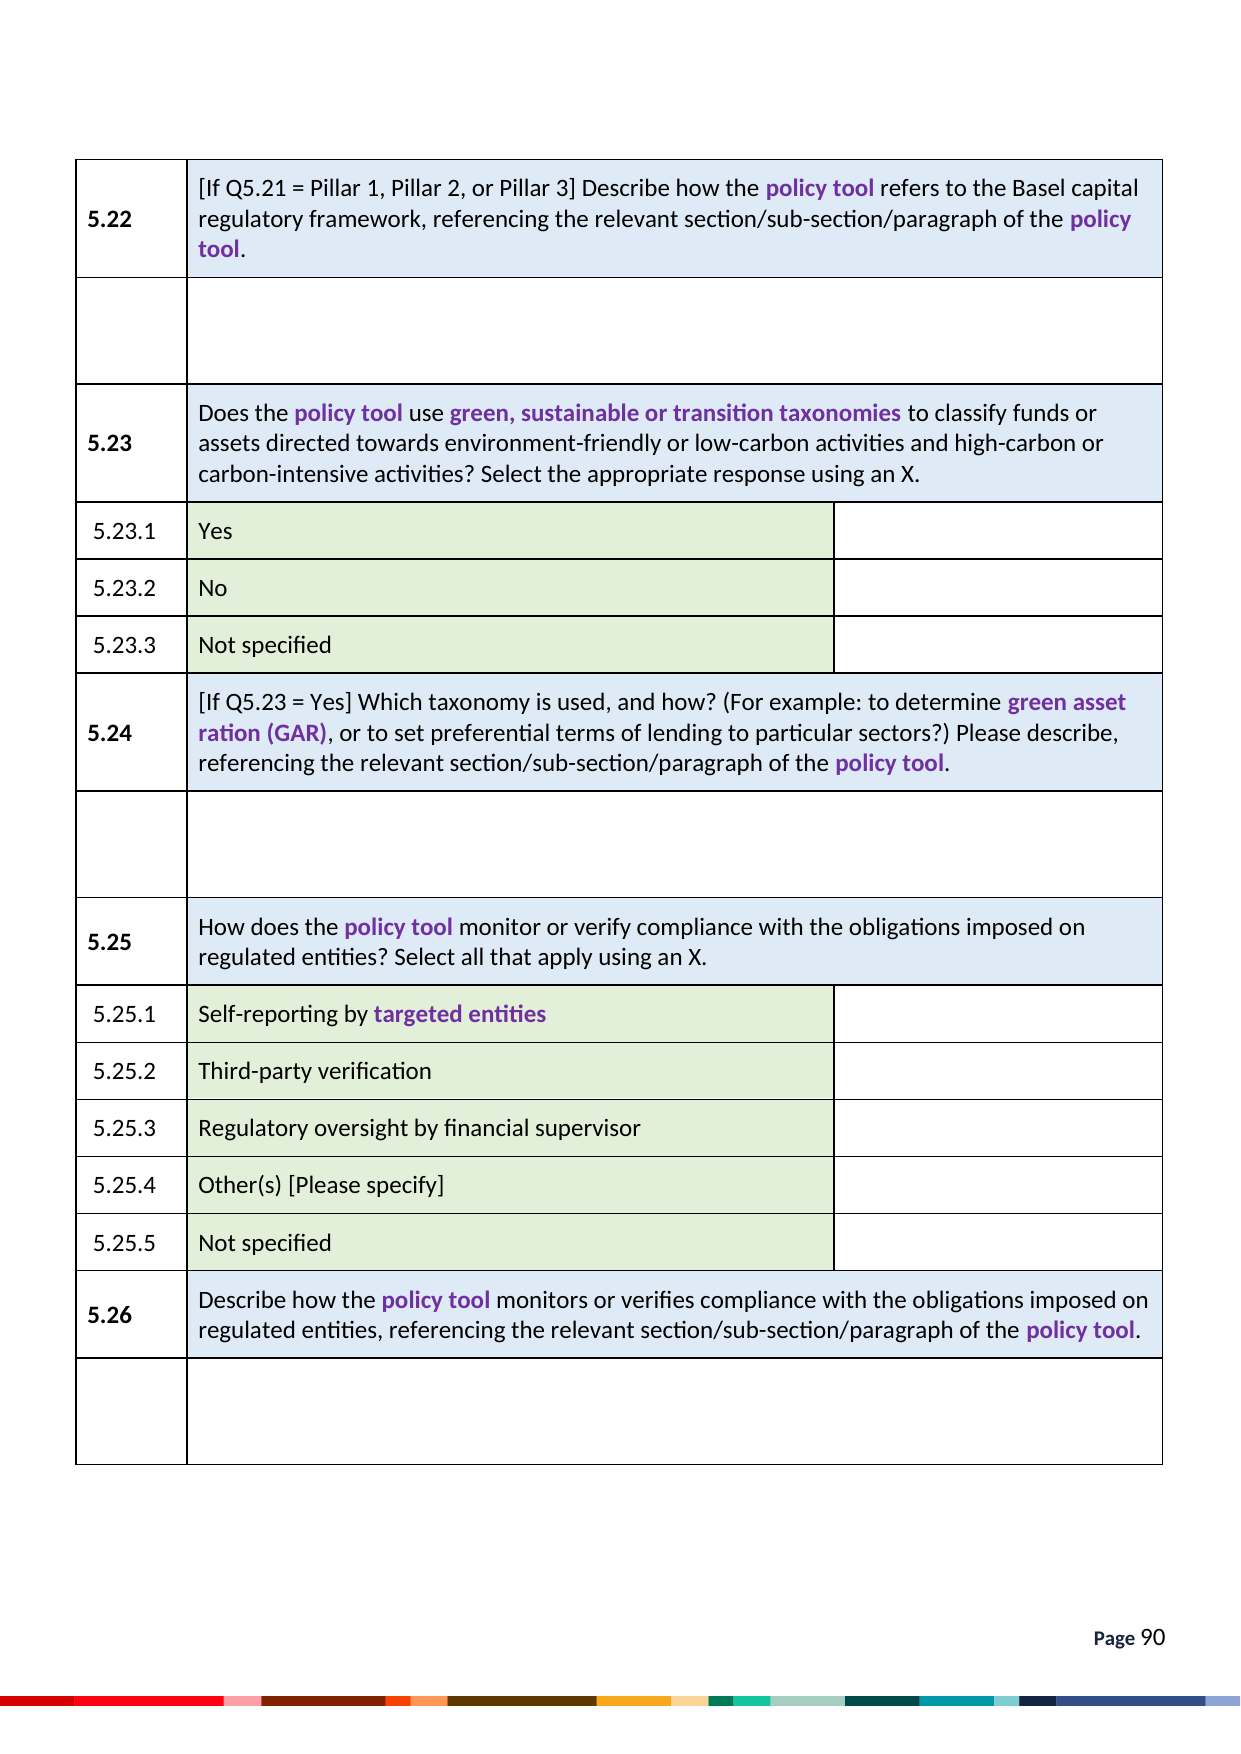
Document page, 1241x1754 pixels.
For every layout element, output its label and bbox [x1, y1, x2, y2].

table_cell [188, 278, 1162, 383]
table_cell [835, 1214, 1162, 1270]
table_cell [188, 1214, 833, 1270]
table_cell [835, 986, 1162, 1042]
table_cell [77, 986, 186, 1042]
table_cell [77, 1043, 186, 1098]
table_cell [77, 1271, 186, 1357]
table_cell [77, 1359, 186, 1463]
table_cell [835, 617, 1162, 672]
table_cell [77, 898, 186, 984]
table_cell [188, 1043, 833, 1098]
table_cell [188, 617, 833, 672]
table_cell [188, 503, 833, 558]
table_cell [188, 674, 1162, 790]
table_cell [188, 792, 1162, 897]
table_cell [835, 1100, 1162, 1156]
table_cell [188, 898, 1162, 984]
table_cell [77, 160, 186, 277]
picture [0, 1696, 1241, 1706]
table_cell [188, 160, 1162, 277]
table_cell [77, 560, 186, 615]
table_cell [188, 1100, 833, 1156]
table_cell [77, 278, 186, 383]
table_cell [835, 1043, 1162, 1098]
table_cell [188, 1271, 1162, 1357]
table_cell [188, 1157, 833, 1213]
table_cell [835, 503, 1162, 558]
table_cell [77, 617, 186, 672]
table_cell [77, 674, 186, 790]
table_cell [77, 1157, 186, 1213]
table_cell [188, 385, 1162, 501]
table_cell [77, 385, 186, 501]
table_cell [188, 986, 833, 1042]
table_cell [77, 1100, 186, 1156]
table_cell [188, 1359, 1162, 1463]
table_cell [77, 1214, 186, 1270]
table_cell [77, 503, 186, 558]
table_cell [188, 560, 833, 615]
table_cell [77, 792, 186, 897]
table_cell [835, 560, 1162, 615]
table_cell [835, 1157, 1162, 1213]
